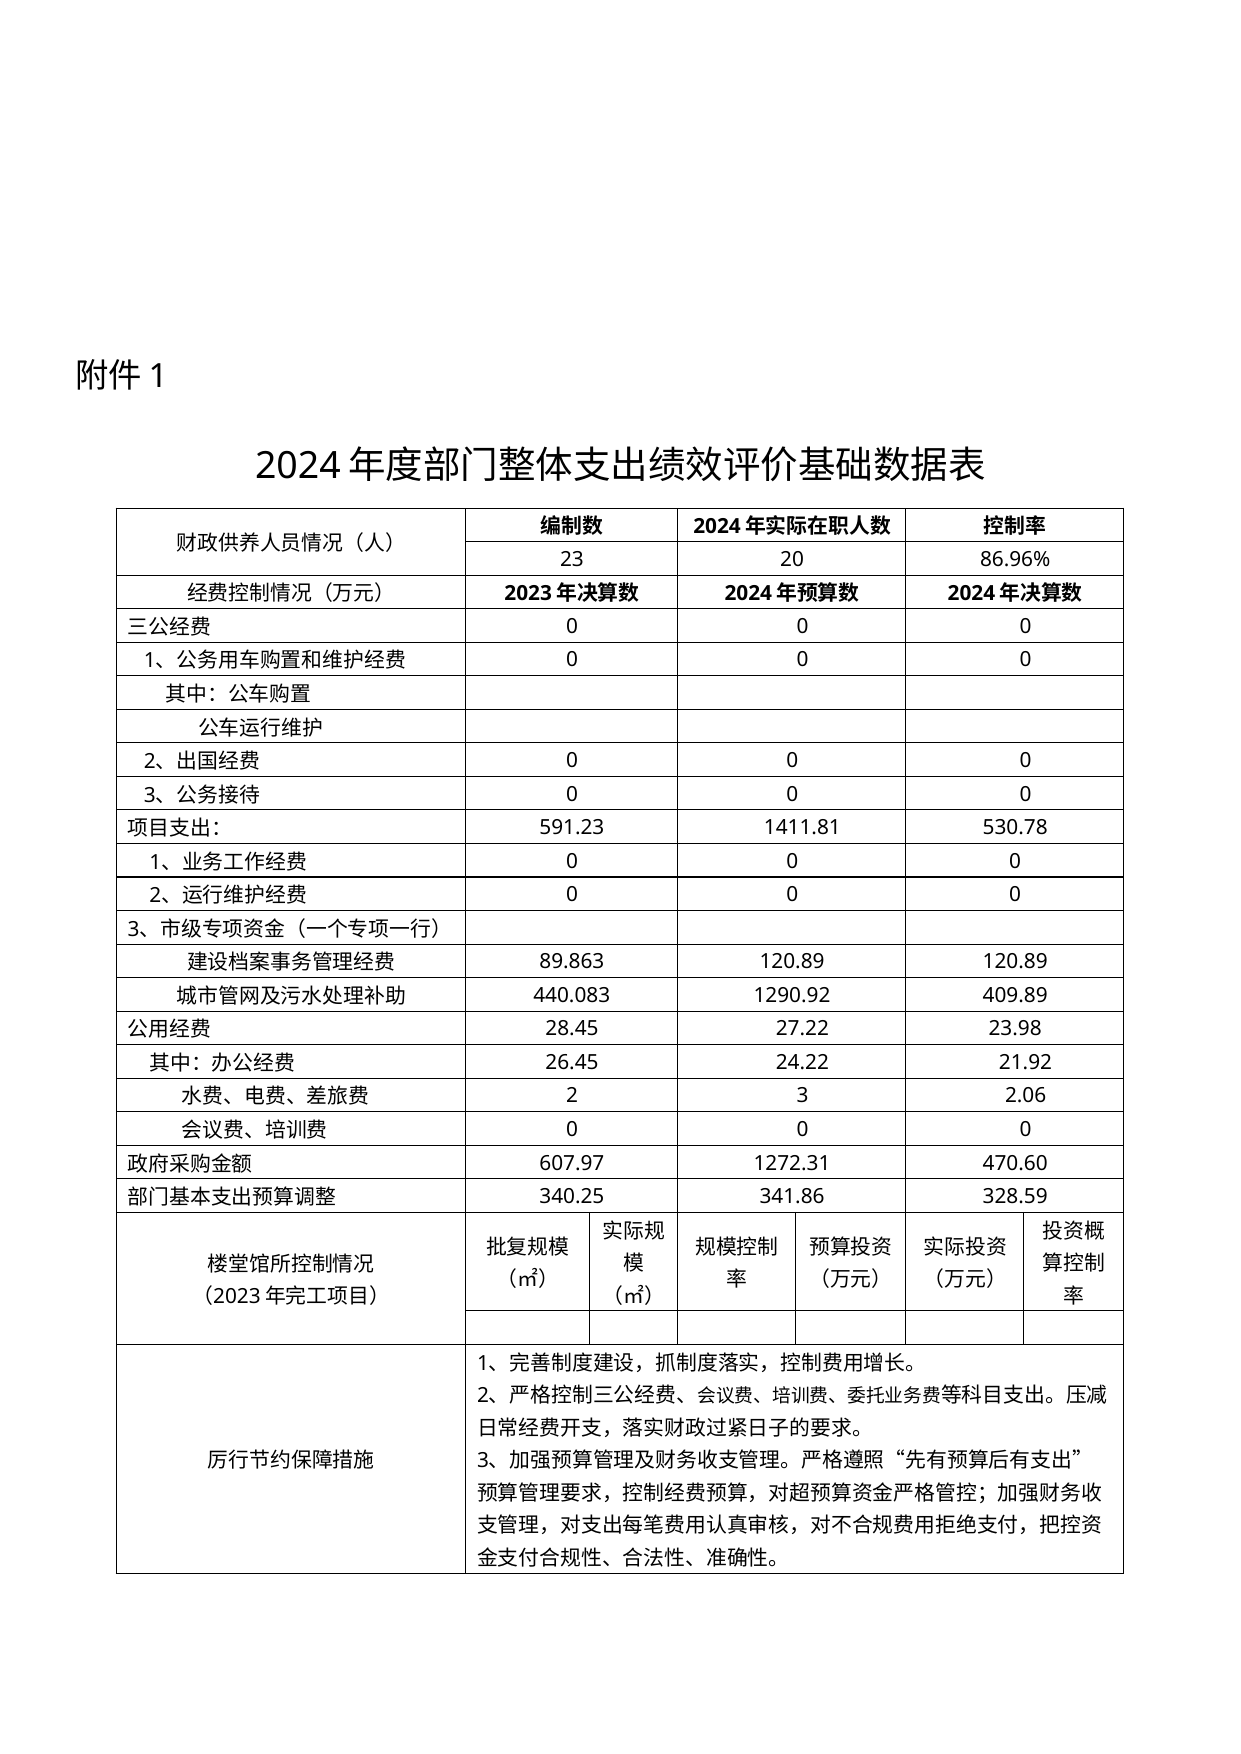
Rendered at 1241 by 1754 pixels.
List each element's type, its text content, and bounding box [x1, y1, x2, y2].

table_cell 328.59 [906, 1179, 1123, 1212]
table_cell 1411.81 [678, 810, 905, 843]
text 2024年度部门整体支出绩效评价基础数据表 [75, 430, 1165, 495]
table_cell 预算投资（万元） [796, 1213, 905, 1310]
table_cell 21.92 [906, 1045, 1123, 1078]
table_cell 0 [678, 609, 905, 642]
table_cell [466, 710, 677, 742]
table_cell 厉行节约保障措施 [117, 1345, 465, 1572]
table_cell 1272.31 [678, 1146, 905, 1178]
table_cell 0 [678, 878, 905, 910]
table_cell 政府采购金额 [117, 1146, 465, 1178]
table_cell 607.97 [466, 1146, 677, 1178]
table_cell 规模控制率 [678, 1213, 795, 1310]
table_cell 1、完善制度建设，抓制度落实，控制费用增长。 2、严格控制三公经费、会议费、培训费、委托业务费等科目支出。压减日常经费开支，落实财政过紧日子的要求。 3、加强预算管理及财务收支管理。严格遵照“先有预算后有支出”预算管理要求，控制经费预算，对超预算资金严格管控；加强财务收支管理，对支出每笔费用认真审核，对不合规费用拒绝支付，把控资金支付合规性、合法性、准确性。 [466, 1345, 1123, 1572]
table_header 2024年实际在职人数 [678, 509, 905, 541]
table_cell 0 [678, 777, 905, 809]
table_cell 会议费、培训费 [117, 1112, 465, 1145]
table_cell 0 [678, 743, 905, 776]
table_cell 1、业务工作经费 [117, 844, 465, 876]
table_cell 0 [906, 743, 1123, 776]
table_cell 340.25 [466, 1179, 677, 1212]
table_cell 2023年决算数 [466, 576, 677, 608]
table_cell 0 [466, 1112, 677, 1145]
table_cell [678, 911, 905, 943]
table_cell 26.45 [466, 1045, 677, 1078]
table_cell 0 [906, 643, 1123, 675]
table_cell [466, 911, 677, 943]
table_cell [796, 1311, 905, 1344]
table_cell 2、出国经费 [117, 743, 465, 776]
table_cell 0 [466, 878, 677, 910]
table_cell 0 [678, 643, 905, 675]
table_cell 0 [906, 844, 1123, 876]
table_cell 0 [906, 1112, 1123, 1145]
table_cell 23 [466, 542, 677, 574]
table_cell 23.98 [906, 1012, 1123, 1044]
table_cell 470.60 [906, 1146, 1123, 1178]
table_cell 0 [466, 844, 677, 876]
table_cell 28.45 [466, 1012, 677, 1044]
table_header 财政供养人员情况（人） [117, 509, 465, 574]
table_cell 409.89 [906, 978, 1123, 1011]
table_cell 2024年决算数 [906, 576, 1123, 608]
table_cell 0 [678, 1112, 905, 1145]
table_cell 公用经费 [117, 1012, 465, 1044]
table_cell 24.22 [678, 1045, 905, 1078]
table_cell 0 [678, 844, 905, 876]
table_cell 其中：办公经费 [117, 1045, 465, 1078]
table_cell 1、公务用车购置和维护经费 [117, 643, 465, 675]
table_cell 89.863 [466, 945, 677, 977]
table_cell [466, 676, 677, 709]
table_cell 实际规模（㎡） [590, 1213, 677, 1310]
table_cell [466, 1311, 589, 1344]
table_header 编制数 [466, 509, 677, 541]
table_cell 0 [906, 878, 1123, 910]
table_cell 27.22 [678, 1012, 905, 1044]
table_cell 341.86 [678, 1179, 905, 1212]
table_cell [678, 1311, 795, 1344]
table_cell 3、公务接待 [117, 777, 465, 809]
table_cell 2024年预算数 [678, 576, 905, 608]
table_cell 440.083 [466, 978, 677, 1011]
table_cell 0 [466, 609, 677, 642]
table_cell 120.89 [906, 945, 1123, 977]
table_cell 0 [466, 643, 677, 675]
table_cell 20 [678, 542, 905, 574]
table_cell 楼堂馆所控制情况 （2023年完工项目） [117, 1213, 465, 1344]
table_cell [678, 710, 905, 742]
table_cell 城市管网及污水处理补助 [117, 978, 465, 1011]
table_cell 591.23 [466, 810, 677, 843]
table_cell 其中：公车购置 [117, 676, 465, 709]
table_header 控制率 [906, 509, 1123, 541]
table_cell [906, 911, 1123, 943]
table_cell 项目支出： [117, 810, 465, 843]
text 附件1 [75, 341, 1165, 406]
table_cell 0 [466, 777, 677, 809]
table_cell 3 [678, 1079, 905, 1111]
table_cell 投资概算控制率 [1024, 1213, 1123, 1310]
table_cell 三公经费 [117, 609, 465, 642]
table_cell 3、市级专项资金（一个专项一行） [117, 911, 465, 943]
table_cell [906, 710, 1123, 742]
table_cell 1290.92 [678, 978, 905, 1011]
table_cell 0 [906, 609, 1123, 642]
table_cell 建设档案事务管理经费 [117, 945, 465, 977]
table_cell 0 [466, 743, 677, 776]
table_cell 批复规模 （㎡） [466, 1213, 589, 1310]
table_cell 86.96% [906, 542, 1123, 574]
table_cell 2 [466, 1079, 677, 1111]
table_cell [1024, 1311, 1123, 1344]
table_cell 120.89 [678, 945, 905, 977]
table_cell [590, 1311, 677, 1344]
table_cell [906, 1311, 1023, 1344]
table_cell 部门基本支出预算调整 [117, 1179, 465, 1212]
table_cell 实际投资（万元） [906, 1213, 1023, 1310]
table_cell 2、运行维护经费 [117, 878, 465, 910]
table_cell 530.78 [906, 810, 1123, 843]
table_cell 2.06 [906, 1079, 1123, 1111]
table_cell 公车运行维护 [117, 710, 465, 742]
table_cell 0 [906, 777, 1123, 809]
table_cell [678, 676, 905, 709]
table_cell [906, 676, 1123, 709]
table_cell 经费控制情况（万元） [117, 576, 465, 608]
table_cell 水费、电费、差旅费 [117, 1079, 465, 1111]
